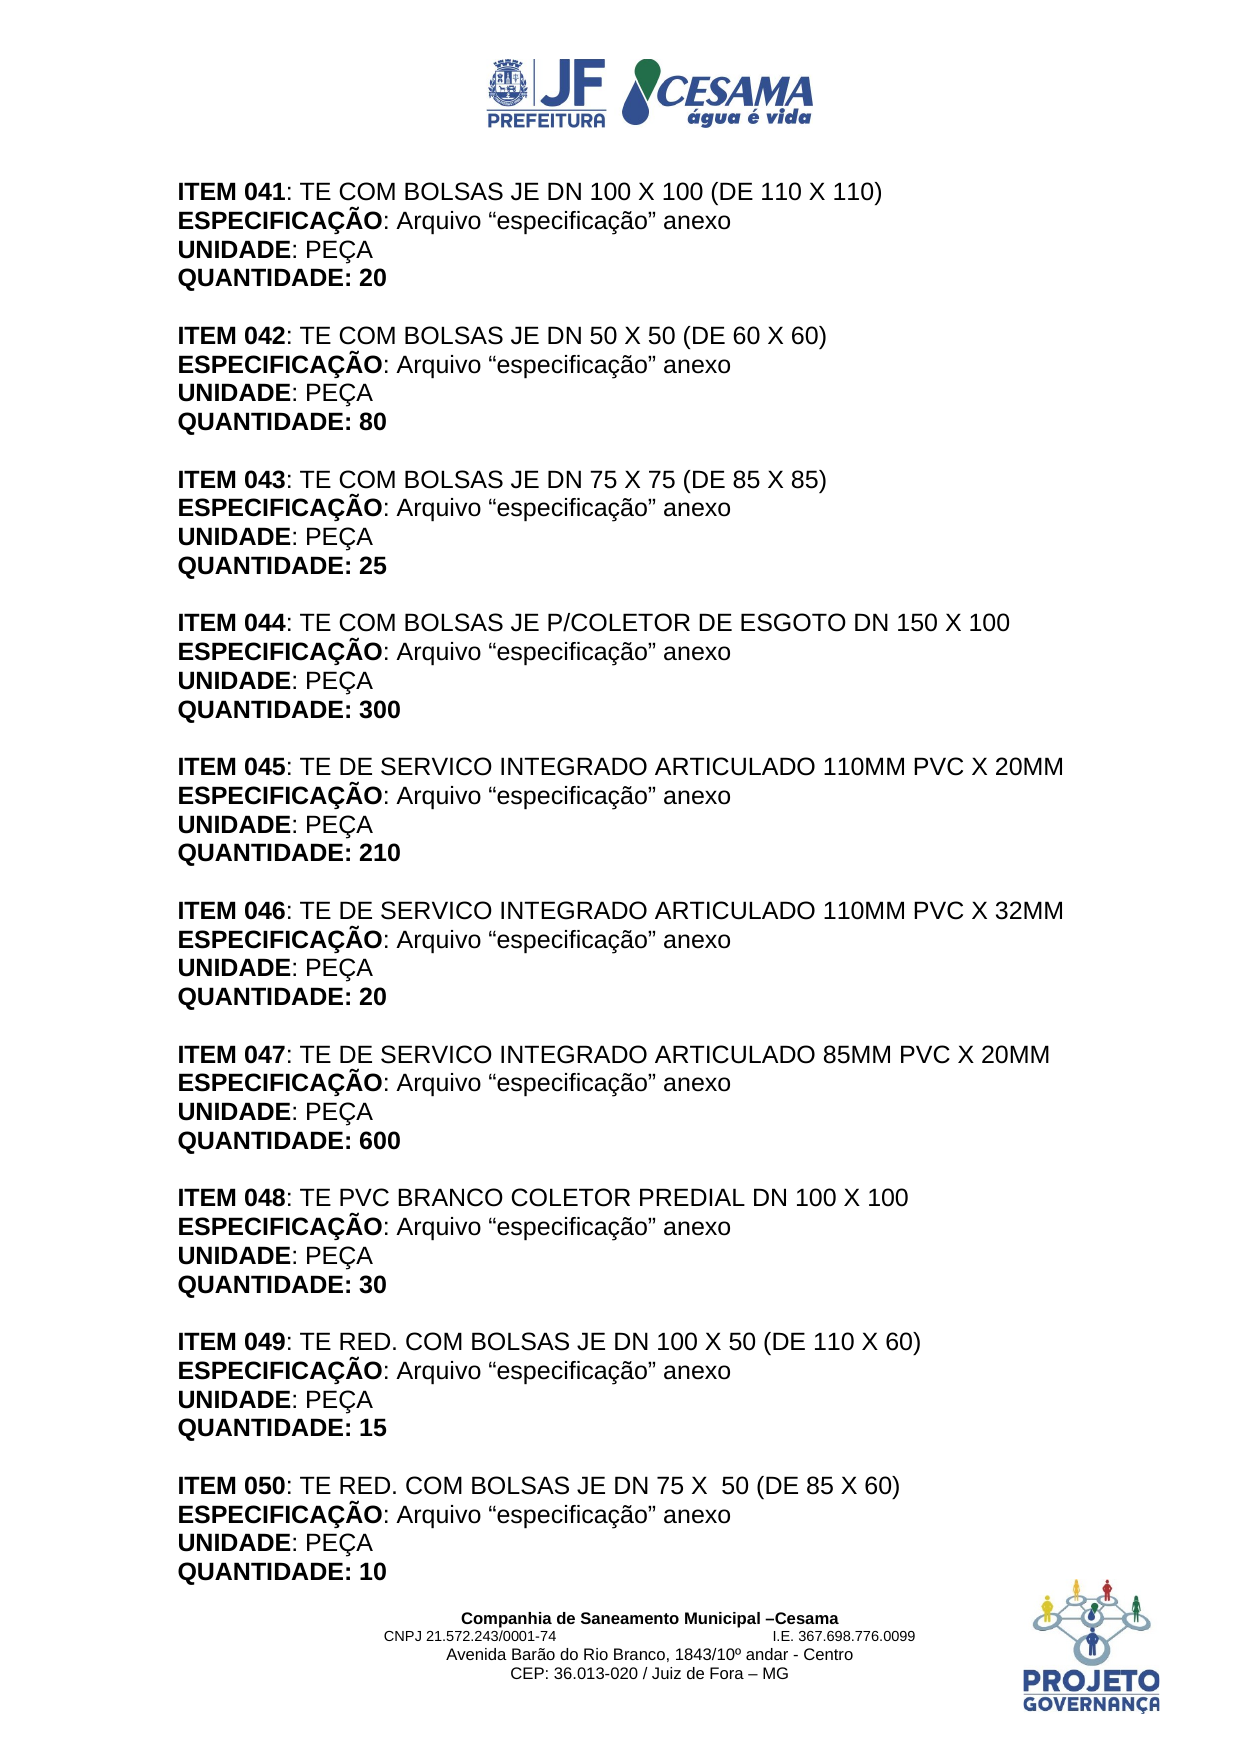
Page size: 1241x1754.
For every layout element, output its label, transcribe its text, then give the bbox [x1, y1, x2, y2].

text UNIDADE: PEÇA [177, 1241, 1122, 1270]
text QUANTIDADE: 210 [177, 838, 1122, 867]
text UNIDADE: PEÇA [177, 1097, 1122, 1126]
text UNIDADE: PEÇA [177, 235, 1122, 263]
text ESPECIFICAÇÃO: Arquivo “especificação” anexo [177, 637, 1122, 666]
text QUANTIDADE: 300 [177, 695, 1122, 723]
text ITEM 049: TE RED. COM BOLSAS JE DN 100 X 50 (DE 110 X 60) [177, 1327, 1122, 1356]
text QUANTIDADE: 15 [177, 1413, 1122, 1442]
text ITEM 041: TE COM BOLSAS JE DN 100 X 100 (DE 110 X 110) [177, 177, 1122, 206]
text QUANTIDADE: 25 [177, 551, 1122, 580]
text UNIDADE: PEÇA [177, 810, 1122, 838]
text ESPECIFICAÇÃO: Arquivo “especificação” anexo [177, 1356, 1122, 1385]
text ESPECIFICAÇÃO: Arquivo “especificação” anexo [177, 781, 1122, 810]
text ESPECIFICAÇÃO: Arquivo “especificação” anexo [177, 493, 1122, 522]
text UNIDADE: PEÇA [177, 666, 1122, 695]
picture [1023, 1579, 1160, 1714]
text ESPECIFICAÇÃO: Arquivo “especificação” anexo [177, 1212, 1122, 1241]
text ESPECIFICAÇÃO: Arquivo “especificação” anexo [177, 925, 1122, 953]
text ESPECIFICAÇÃO: Arquivo “especificação” anexo [177, 206, 1122, 235]
text QUANTIDADE: 20 [177, 263, 1122, 292]
text ESPECIFICAÇÃO: Arquivo “especificação” anexo [177, 1500, 1122, 1528]
text UNIDADE: PEÇA [177, 522, 1122, 551]
text QUANTIDADE: 30 [177, 1270, 1122, 1298]
picture [486, 59, 813, 128]
text UNIDADE: PEÇA [177, 378, 1122, 407]
text UNIDADE: PEÇA [177, 1385, 1122, 1413]
text ITEM 046: TE DE SERVICO INTEGRADO ARTICULADO 110MM PVC X 32MM [177, 896, 1122, 925]
text ESPECIFICAÇÃO: Arquivo “especificação” anexo [177, 350, 1122, 378]
text ITEM 045: TE DE SERVICO INTEGRADO ARTICULADO 110MM PVC X 20MM [177, 752, 1122, 781]
text UNIDADE: PEÇA [177, 1528, 1122, 1557]
text ITEM 047: TE DE SERVICO INTEGRADO ARTICULADO 85MM PVC X 20MM [177, 1040, 1122, 1068]
text ITEM 048: TE PVC BRANCO COLETOR PREDIAL DN 100 X 100 [177, 1183, 1122, 1212]
text ITEM 043: TE COM BOLSAS JE DN 75 X 75 (DE 85 X 85) [177, 465, 1122, 493]
text ESPECIFICAÇÃO: Arquivo “especificação” anexo [177, 1068, 1122, 1097]
text QUANTIDADE: 10 [177, 1557, 1122, 1586]
text QUANTIDADE: 80 [177, 407, 1122, 436]
text UNIDADE: PEÇA [177, 953, 1122, 982]
text QUANTIDADE: 20 [177, 982, 1122, 1011]
text ITEM 050: TE RED. COM BOLSAS JE DN 75 X 50 (DE 85 X 60) [177, 1471, 1122, 1500]
text ITEM 042: TE COM BOLSAS JE DN 50 X 50 (DE 60 X 60) [177, 321, 1122, 350]
text QUANTIDADE: 600 [177, 1126, 1122, 1155]
text ITEM 044: TE COM BOLSAS JE P/COLETOR DE ESGOTO DN 150 X 100 [177, 608, 1122, 637]
